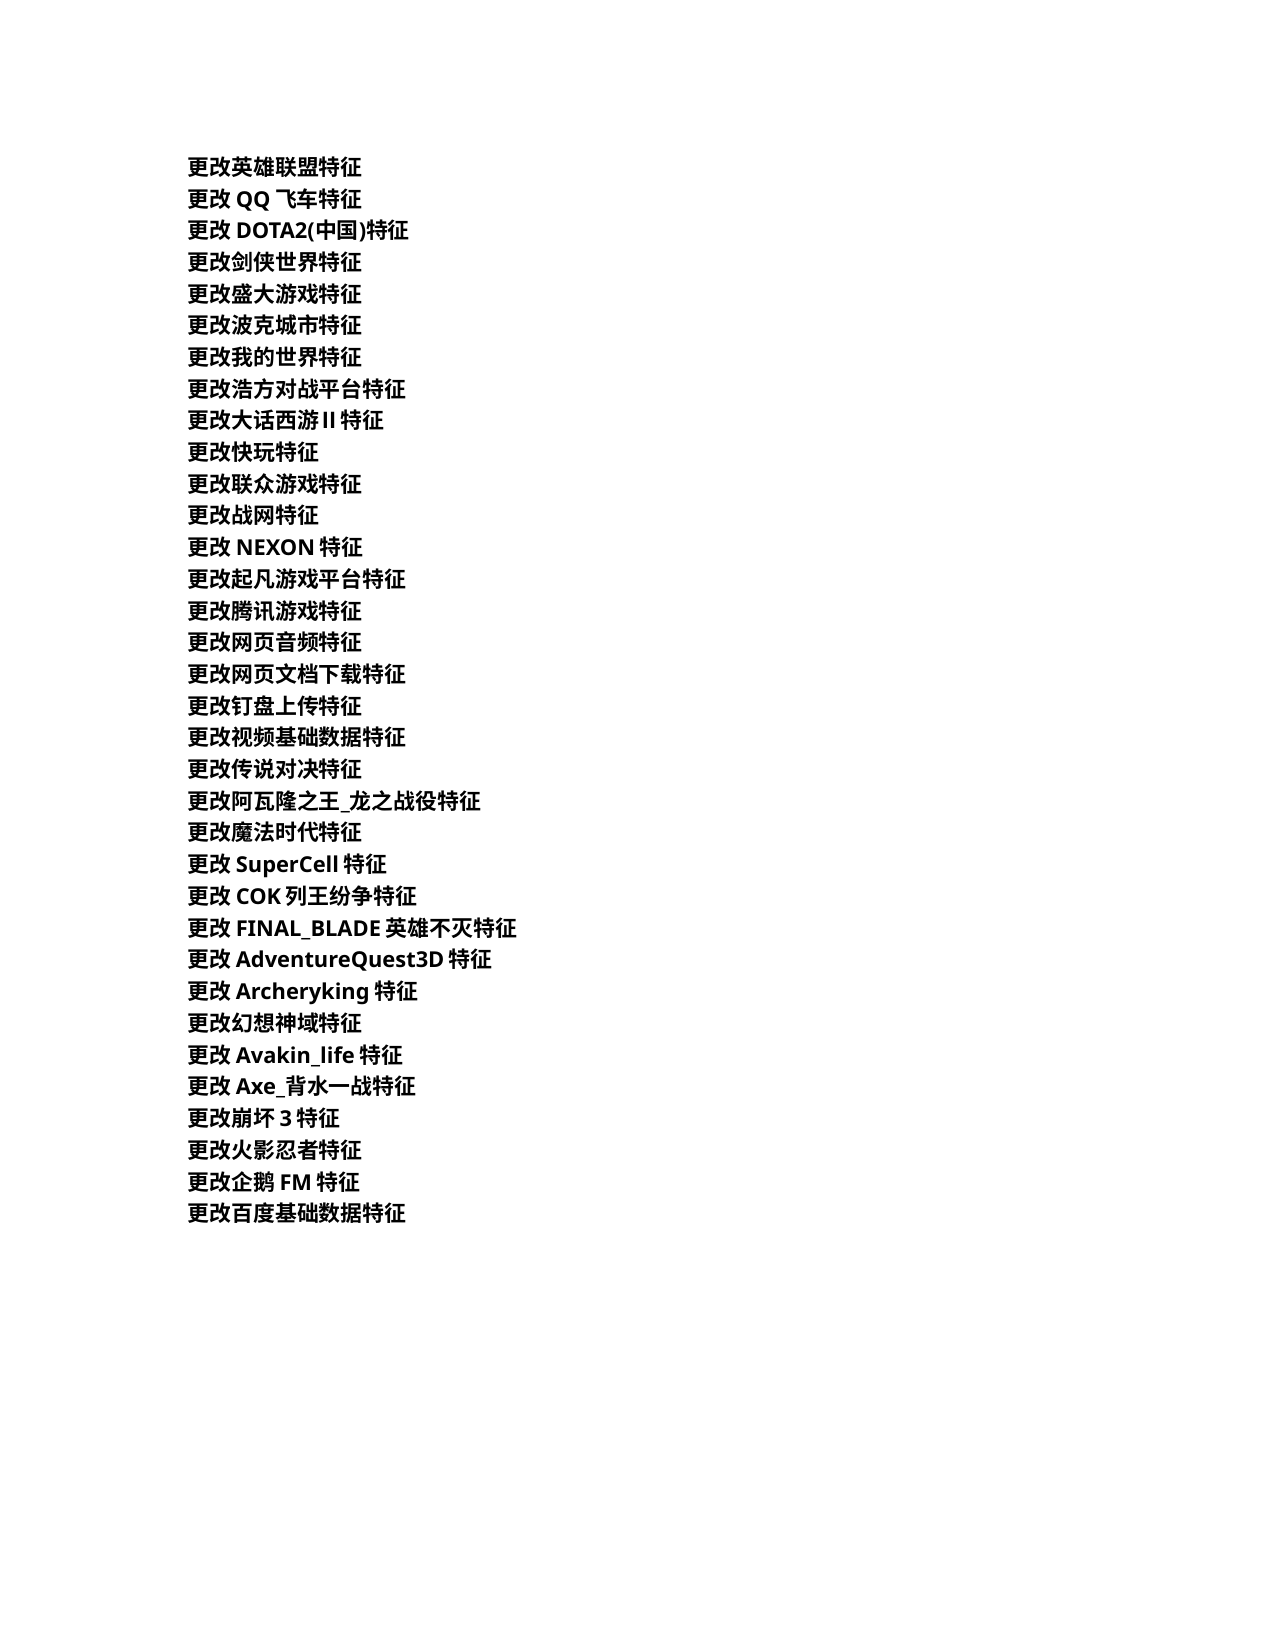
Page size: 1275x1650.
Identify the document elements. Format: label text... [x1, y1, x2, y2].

text 更改Axe_背水一战特征 [187, 1069, 1087, 1101]
text 更改魔法时代特征 [187, 815, 1087, 847]
text 更改钉盘上传特征 [187, 689, 1087, 720]
text 更改幻想神域特征 [187, 1006, 1087, 1038]
text 更改百度基础数据特征 [187, 1196, 1087, 1228]
text 更改浩方对战平台特征 [187, 372, 1087, 403]
text 更改英雄联盟特征 [187, 150, 1087, 182]
text 更改NEXON特征 [187, 530, 1087, 562]
text 更改火影忍者特征 [187, 1133, 1087, 1164]
text 更改阿瓦隆之王_龙之战役特征 [187, 784, 1087, 815]
text 更改AdventureQuest3D特征 [187, 942, 1087, 974]
text 更改崩坏3特征 [187, 1101, 1087, 1133]
text 更改SuperCell特征 [187, 847, 1087, 879]
text 更改DOTA2(中国)特征 [187, 213, 1087, 245]
text 更改剑侠世界特征 [187, 245, 1087, 277]
text 更改波克城市特征 [187, 308, 1087, 340]
text 更改传说对决特征 [187, 752, 1087, 784]
text 更改Archeryking特征 [187, 974, 1087, 1006]
text 更改我的世界特征 [187, 340, 1087, 372]
text 更改FINAL_BLADE英雄不灭特征 [187, 911, 1087, 942]
text 更改快玩特征 [187, 435, 1087, 467]
text 更改起凡游戏平台特征 [187, 562, 1087, 594]
text 更改Avakin_life特征 [187, 1038, 1087, 1069]
text 更改腾讯游戏特征 [187, 594, 1087, 625]
text 更改视频基础数据特征 [187, 720, 1087, 752]
text 更改战网特征 [187, 498, 1087, 530]
text 更改企鹅FM特征 [187, 1164, 1087, 1196]
text 更改大话西游Ⅱ特征 [187, 403, 1087, 435]
text 更改QQ飞车特征 [187, 182, 1087, 213]
text 更改网页音频特征 [187, 625, 1087, 657]
text 更改盛大游戏特征 [187, 277, 1087, 308]
text 更改网页文档下载特征 [187, 657, 1087, 689]
text 更改联众游戏特征 [187, 467, 1087, 498]
text 更改COK列王纷争特征 [187, 879, 1087, 911]
